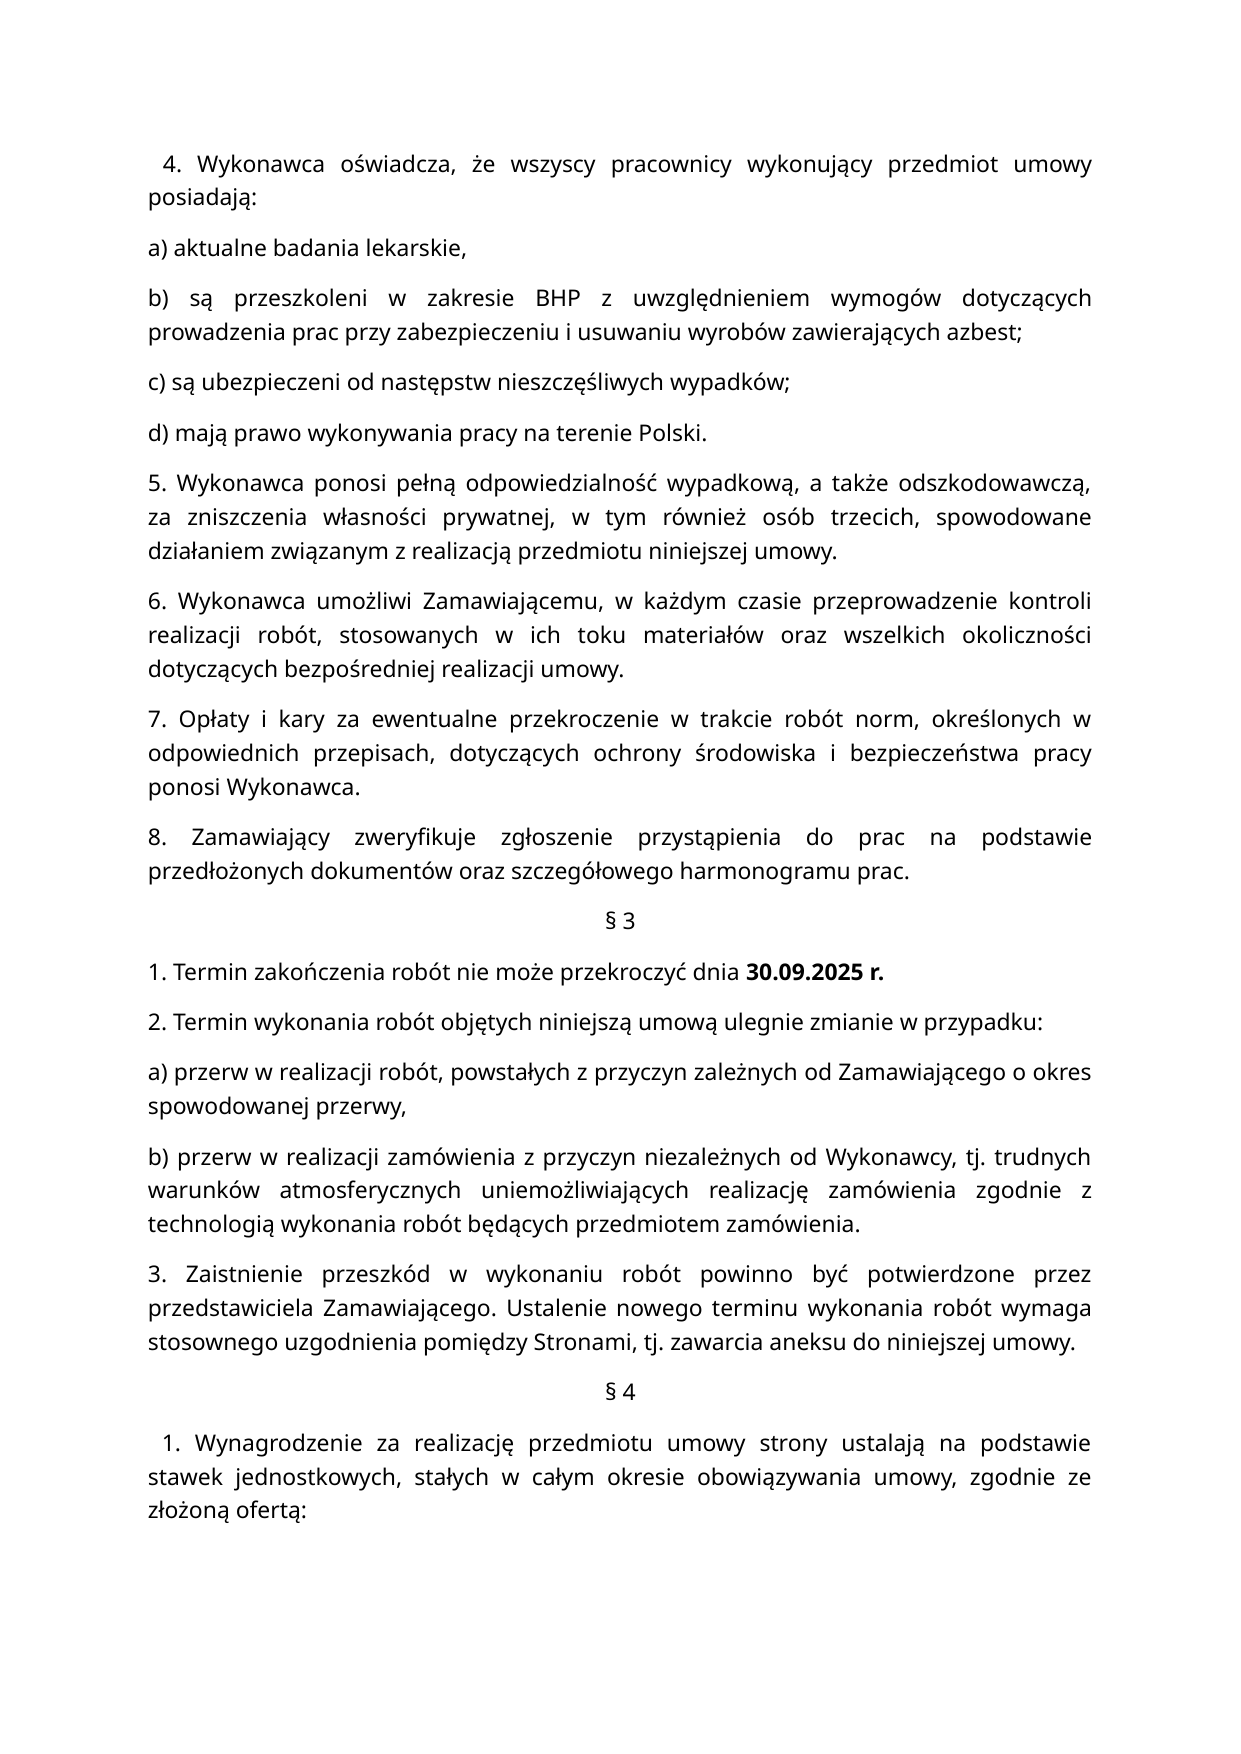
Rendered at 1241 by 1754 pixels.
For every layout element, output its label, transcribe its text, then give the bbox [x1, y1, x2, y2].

text 2. Termin wykonania robót objętych niniejszą umową ulegnie zmianie w przypadku: [148, 1006, 1093, 1037]
text § 3 [148, 905, 1093, 936]
text b) przerw w realizacji zamówienia z przyczyn niezależnych od Wykonawcy, tj. trudnych warunków atmosferycznych uniemożliwiających realizację zamówienia zgodnie z technologią wykonania robót będących przedmiotem zamówienia. [148, 1141, 1093, 1239]
text 5. Wykonawca ponosi pełną odpowiedzialność wypadkową, a także odszkodowawczą, za zniszczenia własności prywatnej, w tym również osób trzecich, spowodowane działaniem związanym z realizacją przedmiotu niniejszej umowy. [148, 467, 1093, 566]
text d) mają prawo wykonywania pracy na terenie Polski. [148, 417, 1093, 448]
text 1. Wynagrodzenie za realizację przedmiotu umowy strony ustalają na podstawie stawek jednostkowych, stałych w całym okresie obowiązywania umowy, zgodnie ze złożoną ofertą: [148, 1427, 1093, 1526]
text 1. Termin zakończenia robót nie może przekroczyć dnia 30.09.2025 r. [148, 956, 1093, 987]
text 6. Wykonawca umożliwi Zamawiającemu, w każdym czasie przeprowadzenie kontroli realizacji robót, stosowanych w ich toku materiałów oraz wszelkich okoliczności dotyczących bezpośredniej realizacji umowy. [148, 585, 1093, 684]
text § 4 [148, 1376, 1093, 1408]
text 4. Wykonawca oświadcza, że wszyscy pracownicy wykonujący przedmiot umowy posiadają: [148, 148, 1093, 213]
text 8. Zamawiający zweryfikuje zgłoszenie przystąpienia do prac na podstawie przedłożonych dokumentów oraz szczegółowego harmonogramu prac. [148, 821, 1093, 886]
text c) są ubezpieczeni od następstw nieszczęśliwych wypadków; [148, 366, 1093, 398]
text a) przerw w realizacji robót, powstałych z przyczyn zależnych od Zamawiającego o okres spowodowanej przerwy, [148, 1056, 1093, 1121]
text b) są przeszkoleni w zakresie BHP z uwzględnieniem wymogów dotyczących prowadzenia prac przy zabezpieczeniu i usuwaniu wyrobów zawierających azbest; [148, 282, 1093, 347]
text 3. Zaistnienie przeszkód w wykonaniu robót powinno być potwierdzone przez przedstawiciela Zamawiającego. Ustalenie nowego terminu wykonania robót wymaga stosownego uzgodnienia pomiędzy Stronami, tj. zawarcia aneksu do niniejszej umowy. [148, 1258, 1093, 1357]
text a) aktualne badania lekarskie, [148, 232, 1093, 263]
text 7. Opłaty i kary za ewentualne przekroczenie w trakcie robót norm, określonych w odpowiednich przepisach, dotyczących ochrony środowiska i bezpieczeństwa pracy ponosi Wykonawca. [148, 703, 1093, 802]
